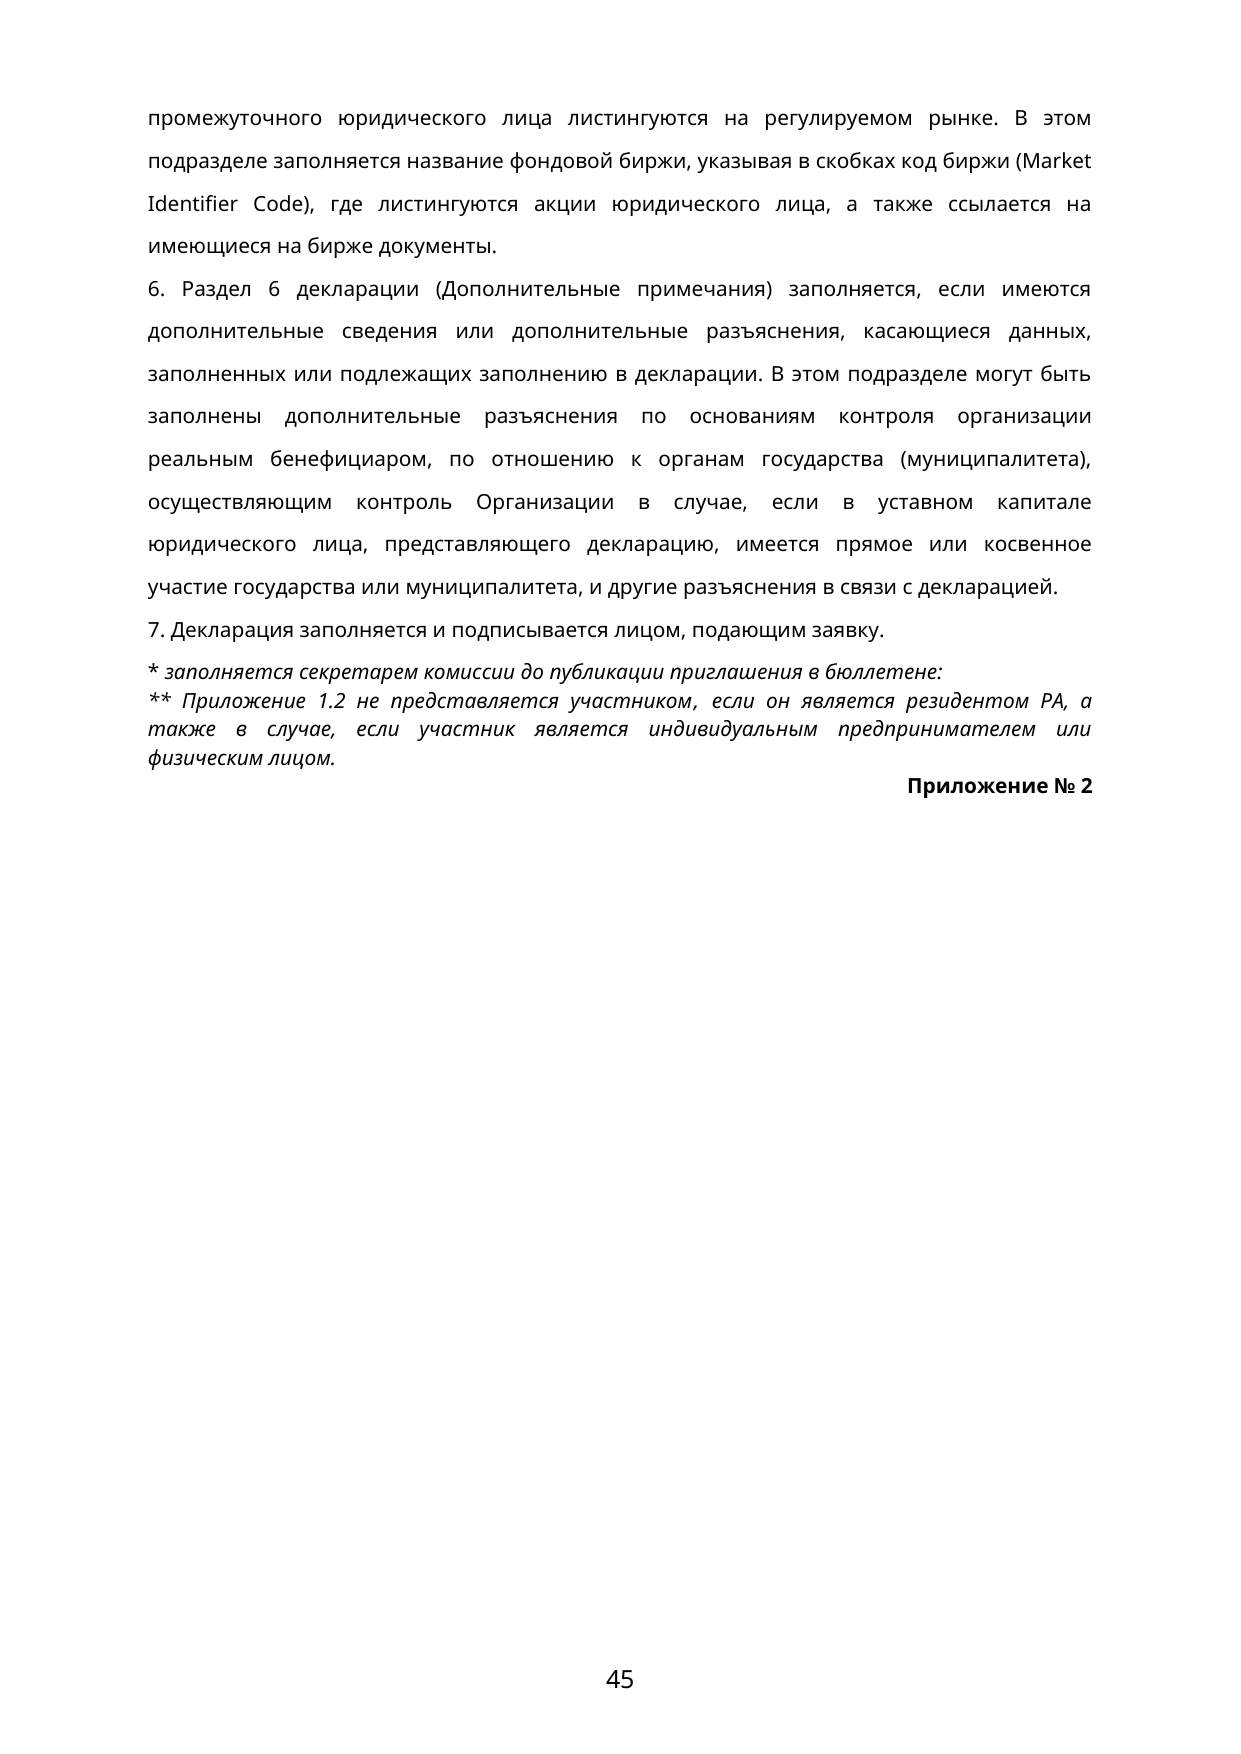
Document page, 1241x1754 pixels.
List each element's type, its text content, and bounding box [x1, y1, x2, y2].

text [148, 103, 1092, 260]
text ** Приложение 1.2 не представляется участником, если он является резидентом РА, а также в случае, если участник является индивидуальным предпринимателем или физическим лицом. [148, 686, 1092, 771]
text * заполняется секретарем комиссии до публикации приглашения в бюллетене: [148, 657, 1092, 686]
text 6. Раздел 6 декларации (Дополнительные примечания) заполняется, если имеются дополнительные сведения или дополнительные разъяснения, касающиеся данных, заполненных или подлежащих заполнению в декларации. В этом подразделе могут быть заполнены дополнительные разъяснения по основаниям контроля организации реальным бенефициаром, по отношению к органам государства (муниципалитета), осуществляющим контроль Организации в случае, если в уставном капитале юридического лица, представляющего декларацию, имеется прямое или косвенное участие государства или муниципалитета, и другие разъяснения в связи с декларацией. [148, 274, 1092, 601]
text 7. Декларация заполняется и подписывается лицом, подающим заявку. [148, 615, 1092, 643]
text Приложение № 2 [148, 771, 1092, 799]
